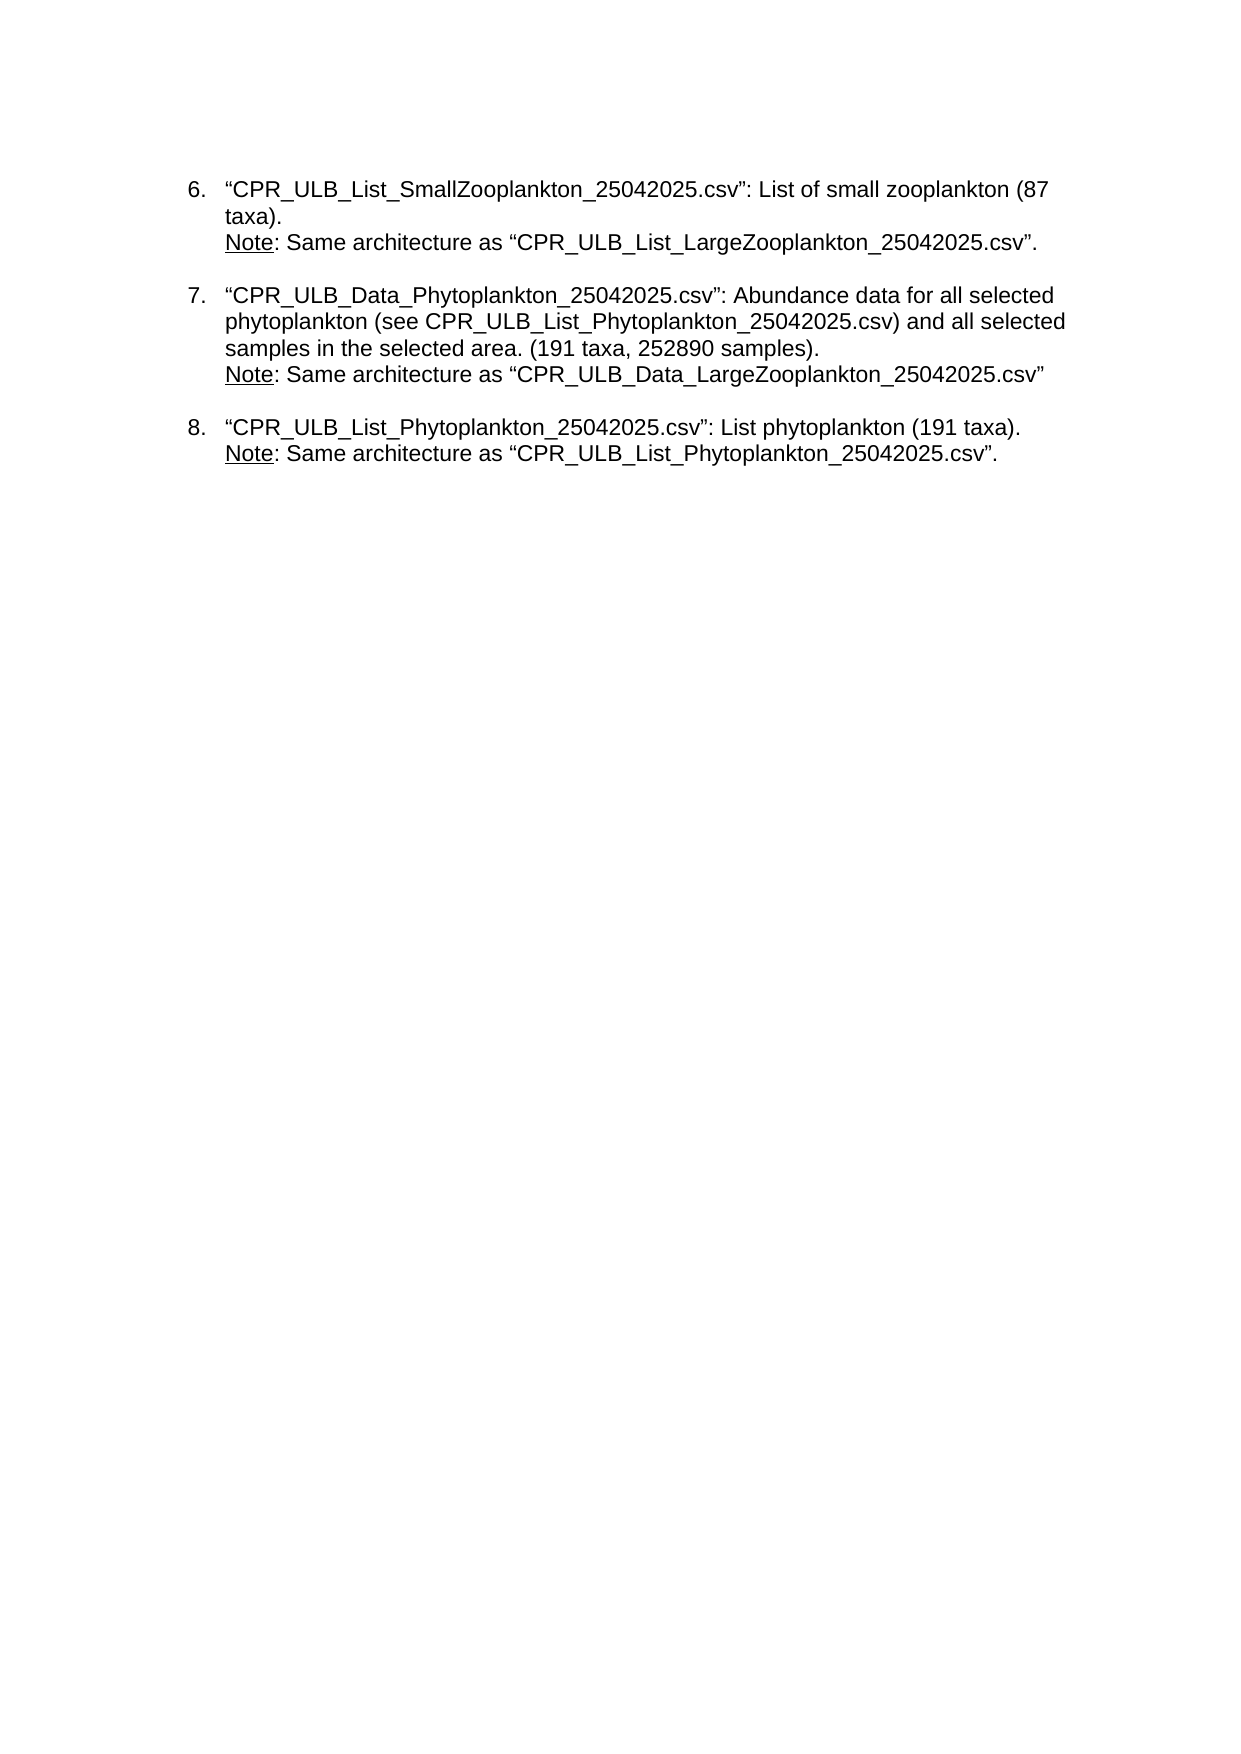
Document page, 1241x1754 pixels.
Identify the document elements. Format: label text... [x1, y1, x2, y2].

list “CPR_ULB_List_SmallZooplankton_25042025.csv”: List of small zooplankton (87 taxa). [187, 176, 1090, 229]
list “CPR_ULB_Data_Phytoplankton_25042025.csv”: Abundance data for all selected phytoplankton (see CPR_ULB_List_Phytoplankton_25042025.csv) and all selected samples in the selected area. (191 taxa, 252890 samples). [187, 282, 1090, 361]
list Note: Same architecture as “CPR_ULB_Data_LargeZooplankton_25042025.csv” [225, 361, 1090, 387]
list Note: Same architecture as “CPR_ULB_List_Phytoplankton_25042025.csv”. [225, 440, 1090, 466]
list Note: Same architecture as “CPR_ULB_List_LargeZooplankton_25042025.csv”. [225, 229, 1090, 255]
list “CPR_ULB_List_Phytoplankton_25042025.csv”: List phytoplankton (191 taxa). [187, 413, 1090, 440]
